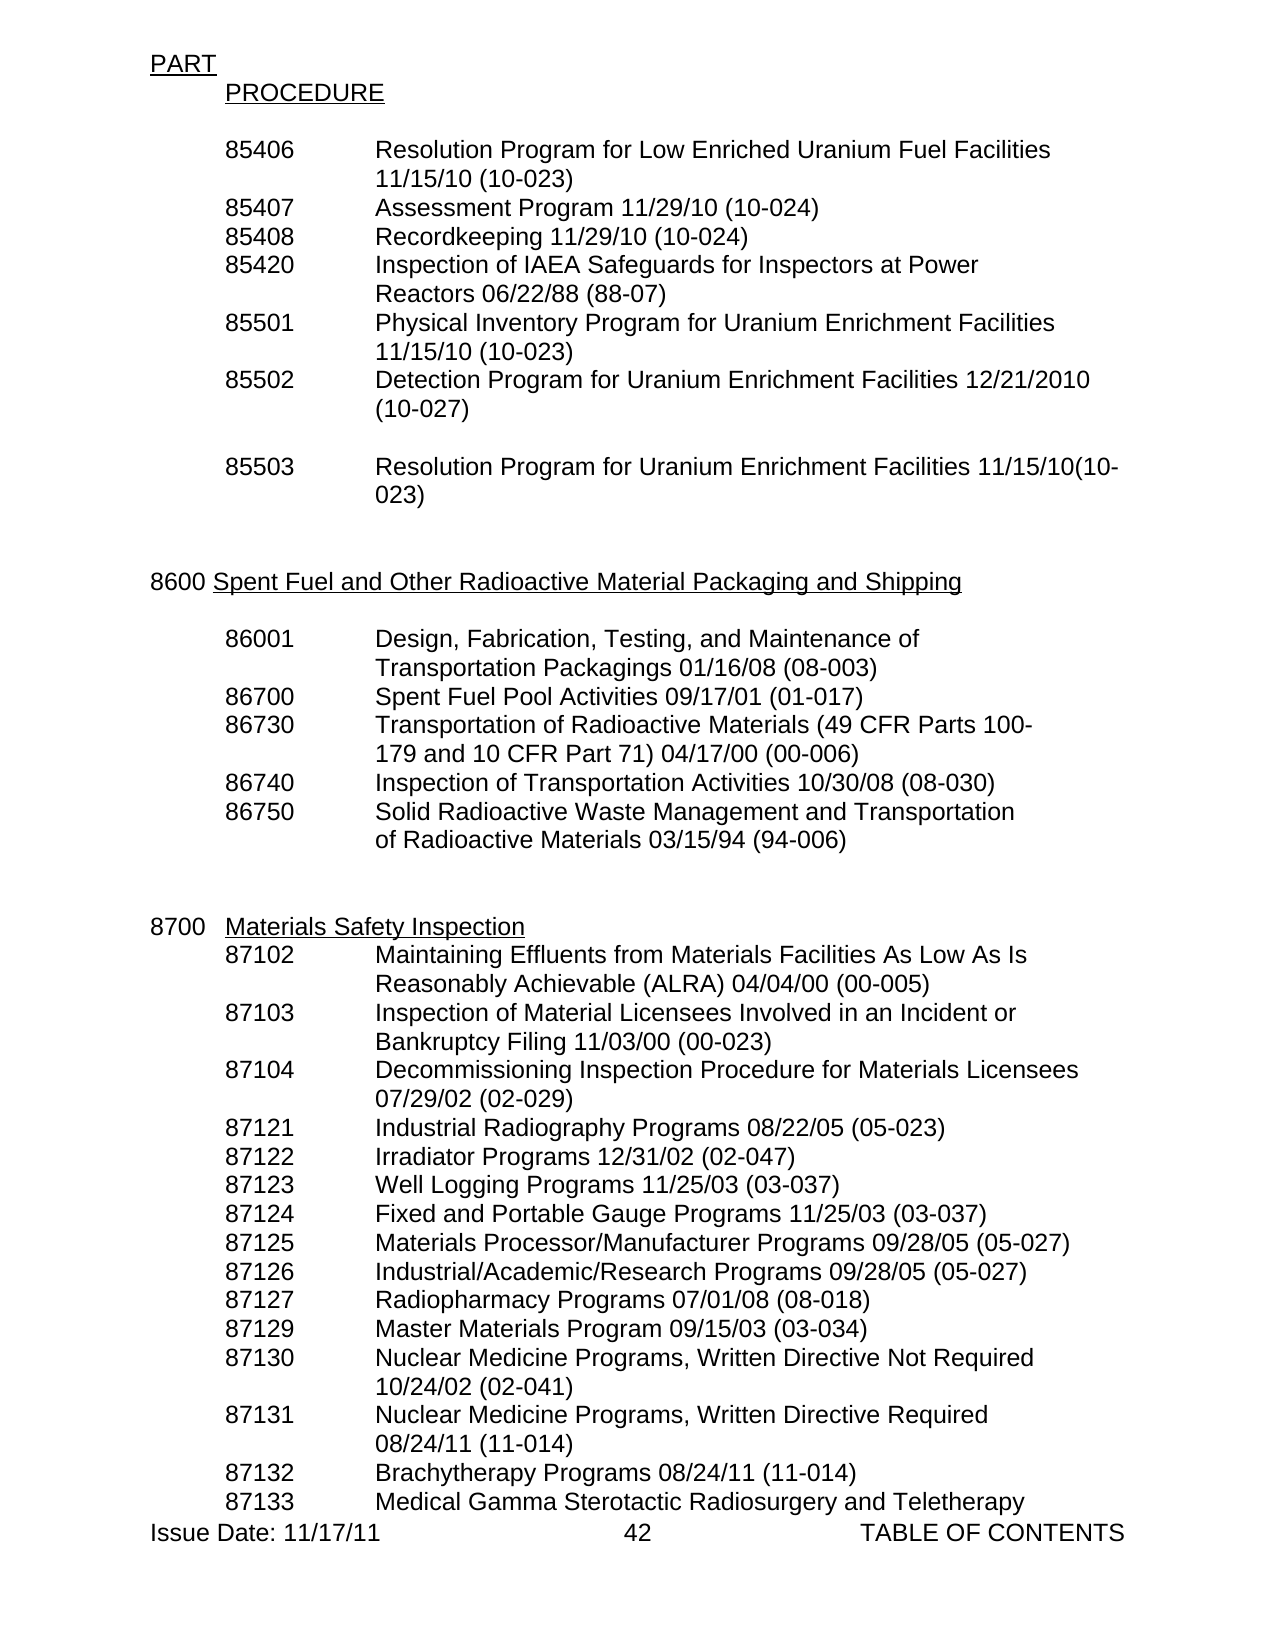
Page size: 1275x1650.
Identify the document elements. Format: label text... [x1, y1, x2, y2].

text 87121 Industrial Radiography Programs 08/22/05 (05-023) [150, 1113, 1125, 1142]
text 87127 Radiopharmacy Programs 07/01/08 (08-018) [150, 1285, 1125, 1314]
text 85503 Resolution Program for Uranium Enrichment Facilities 11/15/10(10-023) [150, 452, 1125, 509]
text 179 and 10 CFR Part 71) 04/17/00 (00-006) [150, 739, 1125, 768]
text 85407 Assessment Program 11/29/10 (10-024) [150, 193, 1125, 222]
text 87132 Brachytherapy Programs 08/24/11 (11-014) [150, 1458, 1125, 1487]
text 87129 Master Materials Program 09/15/03 (03-034) [150, 1314, 1125, 1343]
text 87123 Well Logging Programs 11/25/03 (03-037) [150, 1170, 1125, 1199]
text 87131 Nuclear Medicine Programs, Written Directive Required [150, 1400, 1125, 1429]
text 87102 Maintaining Effluents from Materials Facilities As Low As Is Reasonably Achievable (ALRA) 04/04/00 (00-005) [150, 940, 1125, 998]
text Transportation Packagings 01/16/08 (08-003) [150, 653, 1125, 682]
text 10/24/02 (02-041) [150, 1372, 1125, 1400]
text 86001 Design, Fabrication, Testing, and Maintenance of [150, 624, 1125, 653]
text 85501 Physical Inventory Program for Uranium Enrichment Facilities 11/15/10 (10-023) [150, 308, 1125, 365]
text 87130 Nuclear Medicine Programs, Written Directive Not Required [150, 1343, 1125, 1372]
text 85502 Detection Program for Uranium Enrichment Facilities 12/21/2010 (10-027) [150, 365, 1125, 423]
text 87104 Decommissioning Inspection Procedure for Materials Licensees [150, 1055, 1125, 1084]
text 85408 Recordkeeping 11/29/10 (10-024) [150, 222, 1125, 250]
text 86700 Spent Fuel Pool Activities 09/17/01 (01-017) [150, 682, 1125, 710]
text 8600 Spent Fuel and Other Radioactive Material Packaging and Shipping [150, 567, 1125, 595]
text 07/29/02 (02-029) [150, 1084, 1125, 1113]
text 86730 Transportation of Radioactive Materials (49 CFR Parts 100- [150, 710, 1125, 739]
text 87126 Industrial/Academic/Research Programs 09/28/05 (05-027) [150, 1257, 1125, 1285]
text 87103 Inspection of Material Licensees Involved in an Incident or [150, 998, 1125, 1027]
text Reactors 06/22/88 (88-07) [225, 279, 1125, 308]
text 87124 Fixed and Portable Gauge Programs 11/25/03 (03-037) [150, 1199, 1125, 1228]
text 8700 Materials Safety Inspection [150, 912, 1125, 940]
text 85420 Inspection of IAEA Safeguards for Inspectors at Power [150, 250, 1125, 279]
text 86750 Solid Radioactive Waste Management and Transportation [150, 797, 1125, 825]
text 08/24/11 (11-014) [150, 1429, 1125, 1458]
text Bankruptcy Filing 11/03/00 (00-023) [150, 1027, 1125, 1055]
text 87133 Medical Gamma Sterotactic Radiosurgery and Teletherapy [150, 1487, 1125, 1515]
text 85406 Resolution Program for Low Enriched Uranium Fuel Facilities 11/15/10 (10-023) [150, 135, 1125, 193]
text 86740 Inspection of Transportation Activities 10/30/08 (08-030) [150, 768, 1125, 797]
text 87122 Irradiator Programs 12/31/02 (02-047) [150, 1142, 1125, 1170]
text 87125 Materials Processor/Manufacturer Programs 09/28/05 (05-027) [150, 1228, 1125, 1257]
text of Radioactive Materials 03/15/94 (94-006) [225, 825, 1125, 854]
